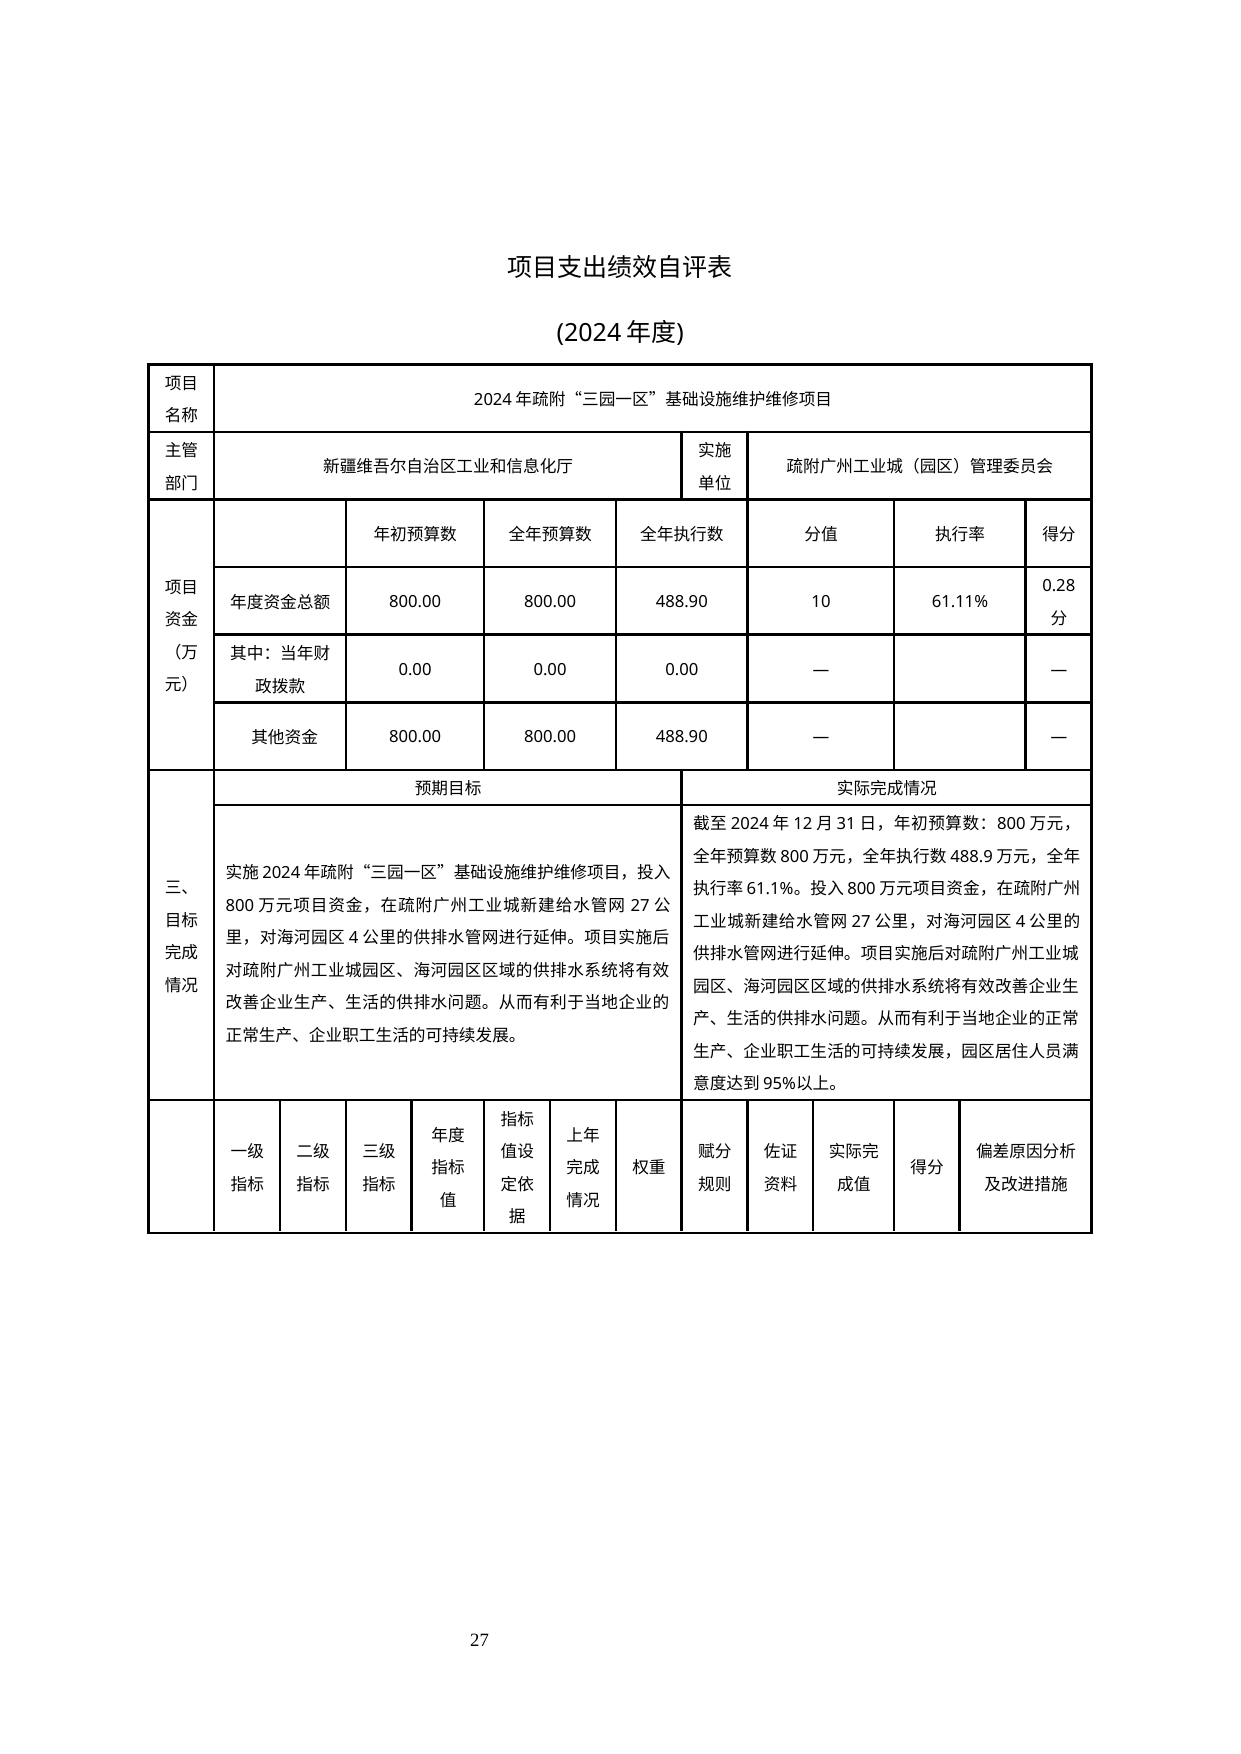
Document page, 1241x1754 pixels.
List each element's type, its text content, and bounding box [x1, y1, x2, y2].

table_cell 实际完成情况 [683, 771, 1090, 804]
table_cell 800.00 [485, 704, 615, 768]
table_cell 得分 [895, 1101, 958, 1231]
table_cell 年度资金总额 [215, 568, 345, 633]
table_cell 偏差原因分析及改进措施 [961, 1101, 1090, 1231]
table_cell 新疆维吾尔自治区工业和信息化厅 [215, 433, 680, 498]
table_cell 其中：当年财政拨款 [215, 636, 345, 701]
table_cell 0.28分 [1027, 568, 1090, 633]
table_cell 一级指标 [215, 1101, 279, 1231]
table_cell 0.00 [617, 636, 746, 701]
table_cell 800.00 [485, 568, 615, 633]
table_cell 上年完成情况 [551, 1101, 615, 1231]
table_cell 二级指标 [281, 1101, 345, 1231]
table_cell 指标值设定依据 [485, 1101, 549, 1231]
table_cell 三级指标 [347, 1101, 410, 1231]
table_cell 其他资金 [215, 704, 345, 768]
table_cell 预期目标 [215, 771, 680, 804]
table_cell [150, 1101, 213, 1231]
table_cell 赋分规则 [683, 1101, 746, 1231]
table_cell 佐证资料 [749, 1101, 812, 1231]
table_cell 2024年疏附“三园一区”基础设施维护维修项目 [215, 366, 1090, 431]
table_cell 疏附广州工业城（园区）管理委员会 [749, 433, 1090, 498]
table_cell 61.11% [895, 568, 1024, 633]
table_cell 实际完成值 [814, 1101, 893, 1231]
table_cell 年度指标值 [413, 1101, 483, 1231]
table_cell — [1027, 704, 1090, 768]
table_cell 0.00 [347, 636, 483, 701]
table_cell 项目名称 [150, 366, 213, 431]
table_cell (2024年度) [148, 298, 1092, 363]
table_cell 截至2024年12月31日，年初预算数：800万元，全年预算数800万元，全年执行数488.9万元，全年执行率61.1%。投入800万元项目资金，在疏附广州工业城新建给水管网27公里，对海河园区4公里的供排水管网进行延伸。项目实施后对疏附广州工业城园区、海河园区区域的供排水系统将有效改善企业生产、生活的供排水问题。从而有利于当地企业的正常生产、企业职工生活的可持续发展，园区居住人员满意度达到95%以上。 [683, 806, 1090, 1099]
table_cell 488.90 [617, 704, 746, 768]
table_cell 全年执行数 [617, 501, 746, 566]
table_cell 10 [749, 568, 893, 633]
table_cell 实施2024年疏附“三园一区”基础设施维护维修项目，投入800万元项目资金，在疏附广州工业城新建给水管网27公里，对海河园区4公里的供排水管网进行延伸。项目实施后对疏附广州工业城园区、海河园区区域的供排水系统将有效改善企业生产、生活的供排水问题。从而有利于当地企业的正常生产、企业职工生活的可持续发展。 [215, 806, 680, 1099]
table_cell 年初预算数 [347, 501, 483, 566]
table_cell — [749, 636, 893, 701]
table_cell 800.00 [347, 704, 483, 768]
table_cell 分值 [749, 501, 893, 566]
table_cell 全年预算数 [485, 501, 615, 566]
table_cell 项目资金 （万元） [150, 501, 213, 768]
table_cell 0.00 [485, 636, 615, 701]
table_cell [895, 636, 1024, 701]
table_cell [215, 501, 345, 566]
table_cell 488.90 [617, 568, 746, 633]
table_cell 得分 [1027, 501, 1090, 566]
table_cell 主管部门 [150, 433, 213, 498]
table_header 项目支出绩效自评表 [148, 233, 1092, 298]
table_cell 800.00 [347, 568, 483, 633]
table_cell 执行率 [895, 501, 1024, 566]
table_cell 三、目标完成情况 [150, 771, 213, 1099]
table_cell — [1027, 636, 1090, 701]
table_cell [895, 704, 1024, 768]
table_cell 权重 [617, 1101, 680, 1231]
table_cell — [749, 704, 893, 768]
table_cell 实施单位 [683, 433, 746, 498]
